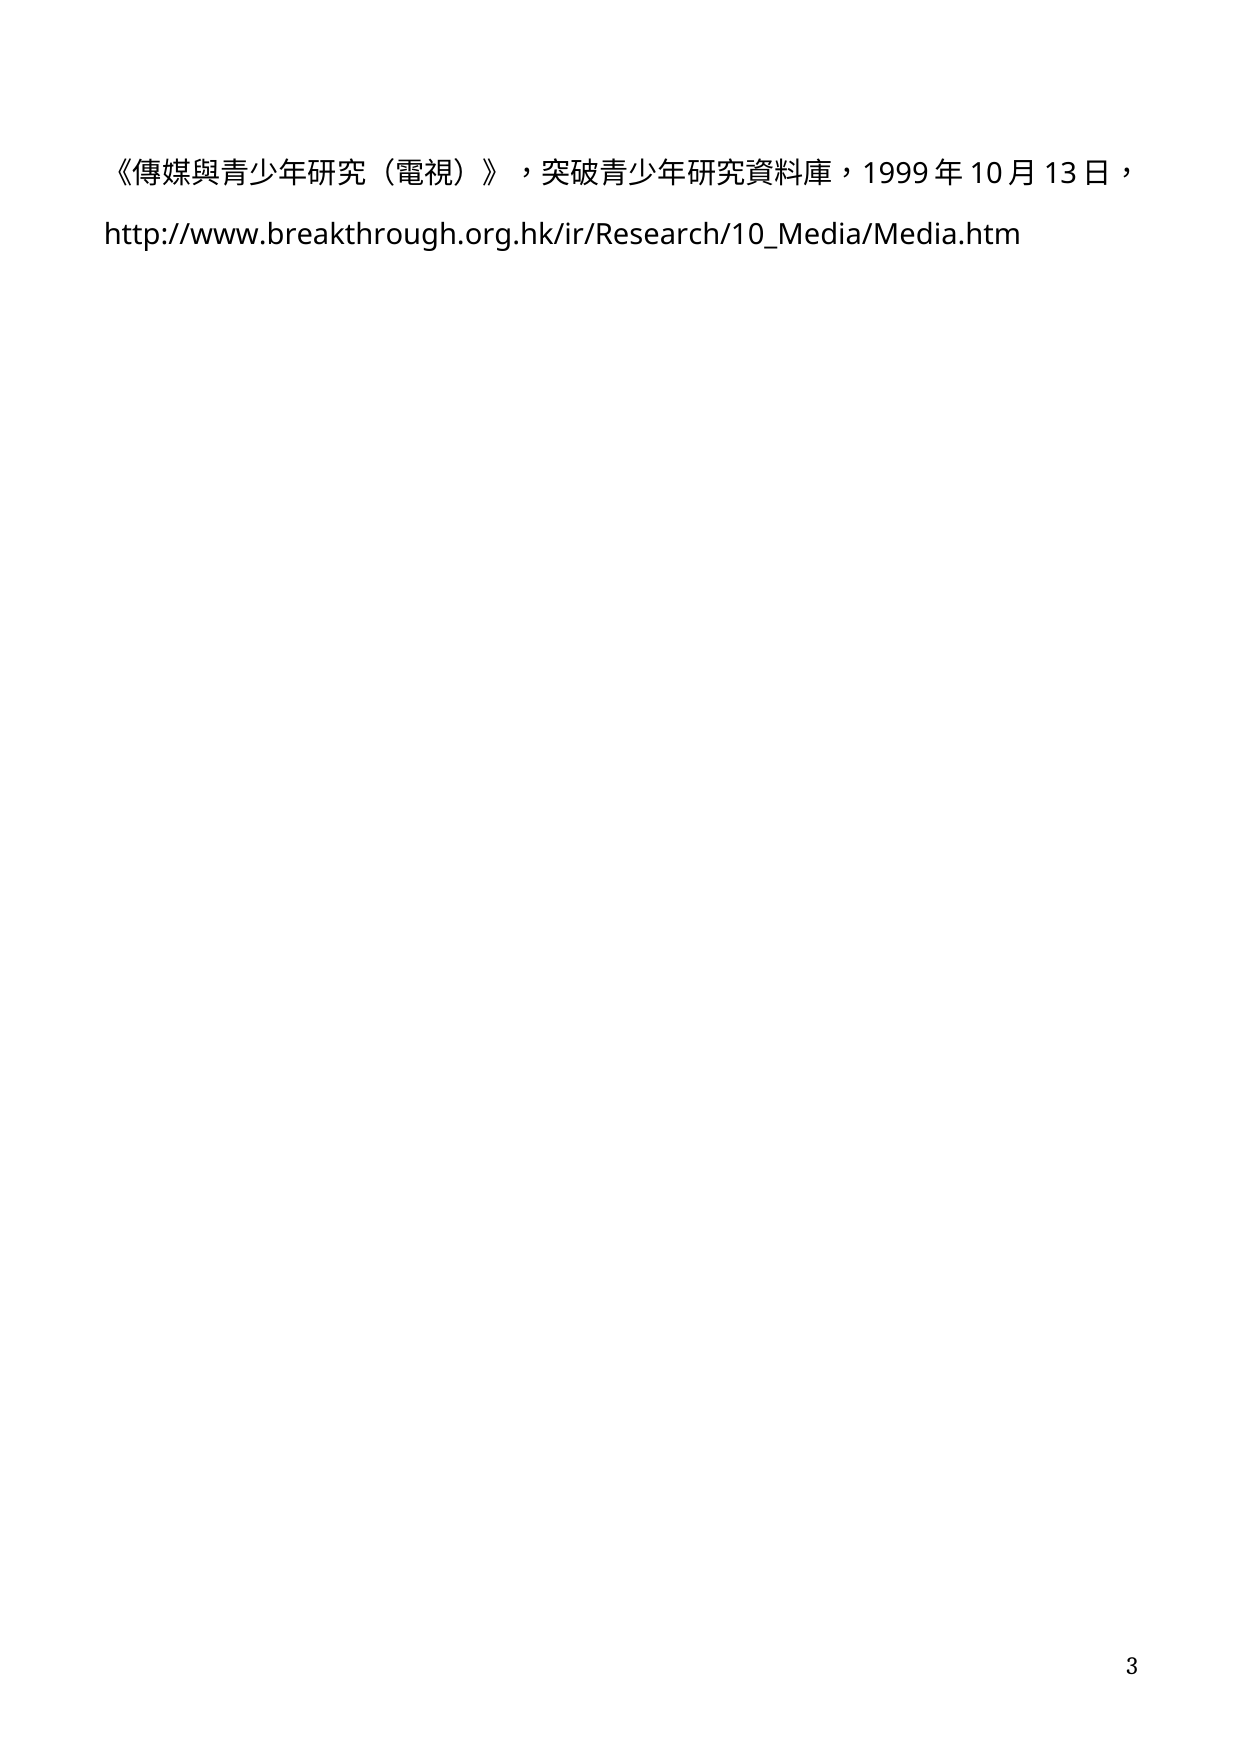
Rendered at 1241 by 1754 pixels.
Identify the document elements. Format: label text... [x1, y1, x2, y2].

text 《傳媒與青少年研究（電視）》，突破青少年研究資料庫，1999年10月13日， [103, 150, 1138, 192]
text http://www.breakthrough.org.hk/ir/Research/10_Media/Media.htm [103, 213, 1138, 253]
